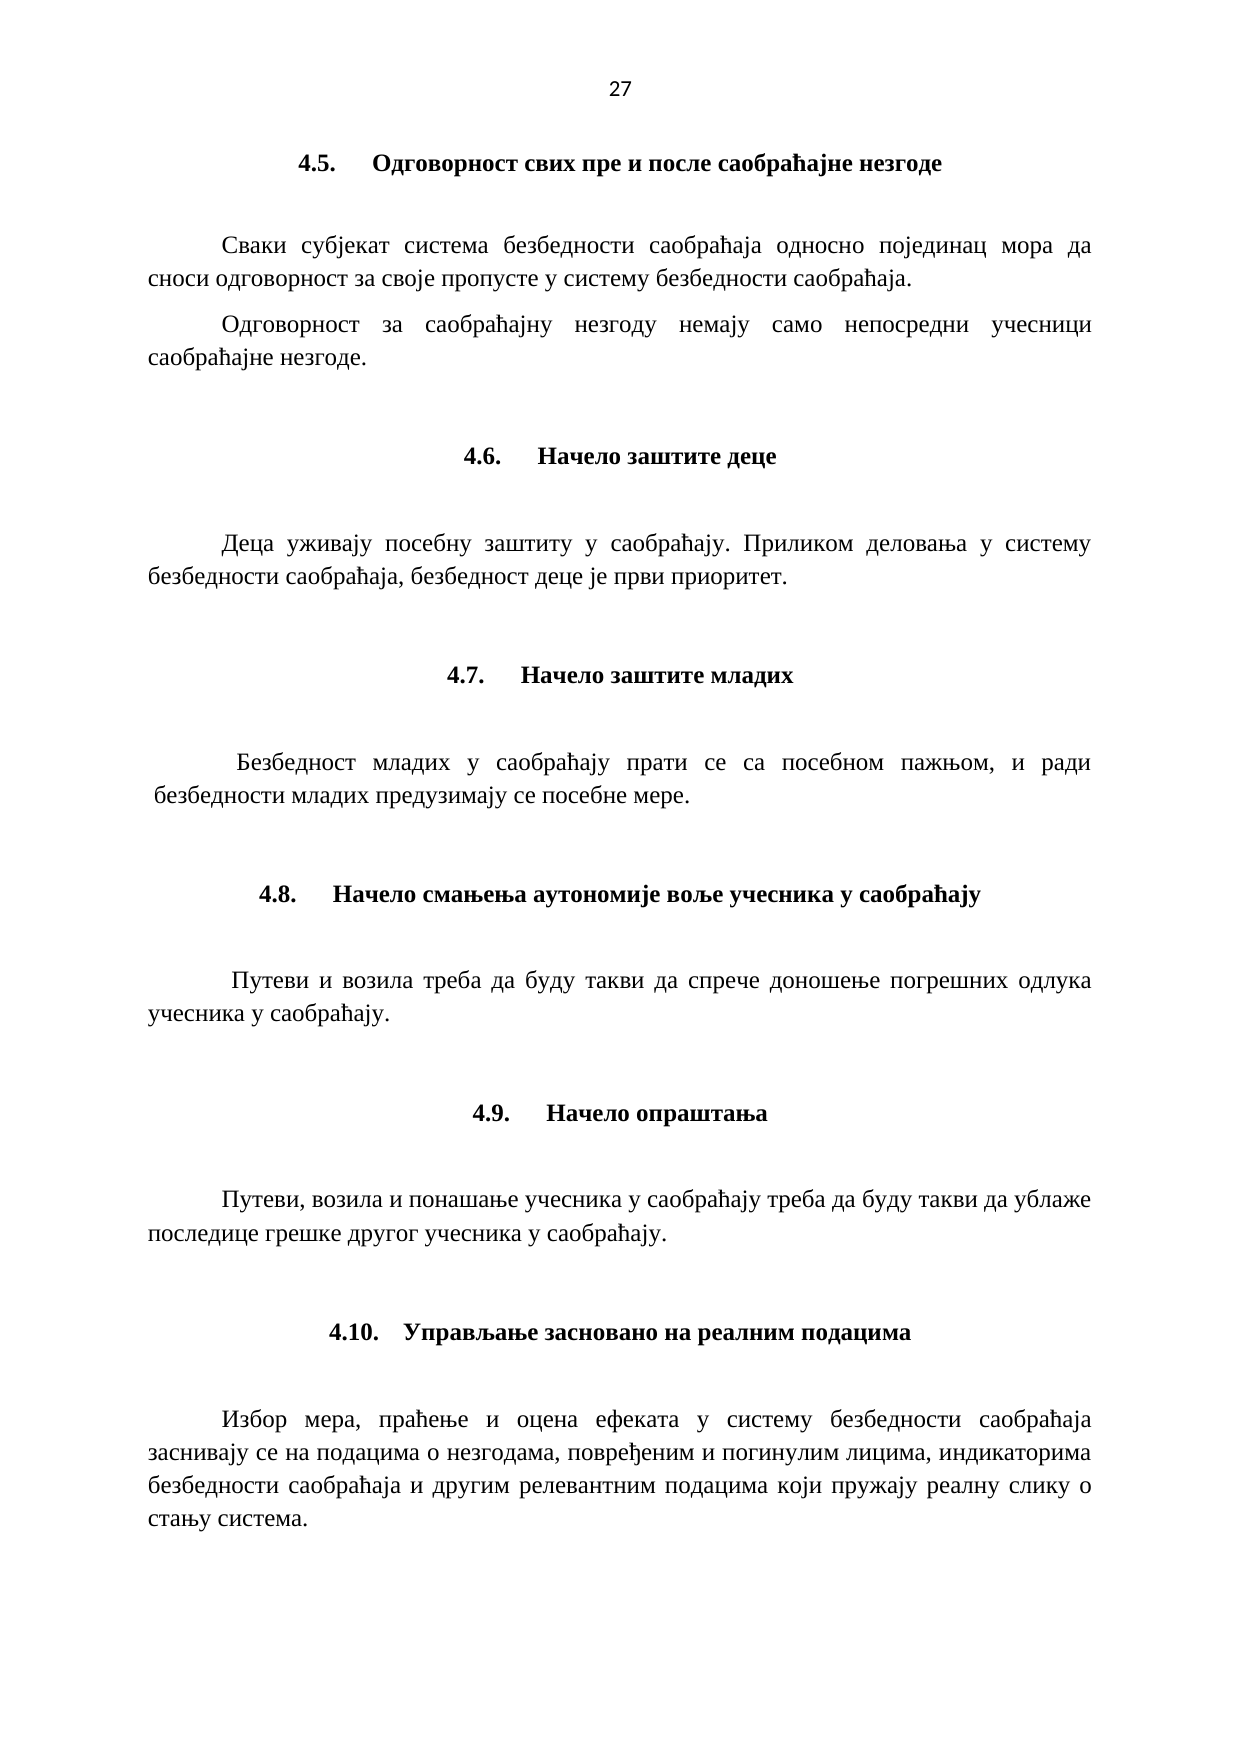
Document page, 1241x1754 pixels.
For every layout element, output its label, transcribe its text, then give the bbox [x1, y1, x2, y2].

subtitle Одговорност свих пре и после саобраћајне незгоде [148, 148, 1093, 176]
subtitle Управљање засновано на реалним подацима [148, 1317, 1093, 1346]
subtitle Начело заштите младих [148, 660, 1093, 689]
subtitle Начело смањења аутономије воље учесника у саобраћају [148, 879, 1093, 908]
text Путеви, возила и понашање учесника у саобраћају треба да буду такви да ублаже последице грешке другог учесника у саобраћају. [148, 1184, 1093, 1246]
subtitle Начело опраштања [148, 1098, 1093, 1127]
text Путеви и возила треба да буду такви да спрече доношење погрешних одлука учесника у саобраћају. [148, 965, 1093, 1027]
text Избор мера, праћење и оцена ефеката у систему безбедности саобраћаја заснивају се на подацима о незгодама, повређеним и погинулим лицима, индикаторима безбедности саобраћаја и другим релевантним подацима који пружају реалну слику о стању система. [148, 1404, 1093, 1532]
text Одговорност за саобраћајну незгоду немају само непосредни учесници саобраћајне незгоде. [148, 309, 1093, 370]
subtitle Начело заштите деце [148, 441, 1093, 470]
text Безбедност младих у саобраћају прати се са посебном пажњом, и ради безбедности младих предузимају се посебне мере. [153, 747, 1093, 809]
text Сваки субјекат система безбедности саобраћаја односно појединац мора да сноси одговорност за своје пропусте у систему безбедности саобраћаја. [148, 230, 1093, 292]
text Деца уживају посебну заштиту у саобраћају. Приликом деловања у систему безбедности саобраћаја, безбедност деце је први приоритет. [148, 528, 1093, 589]
